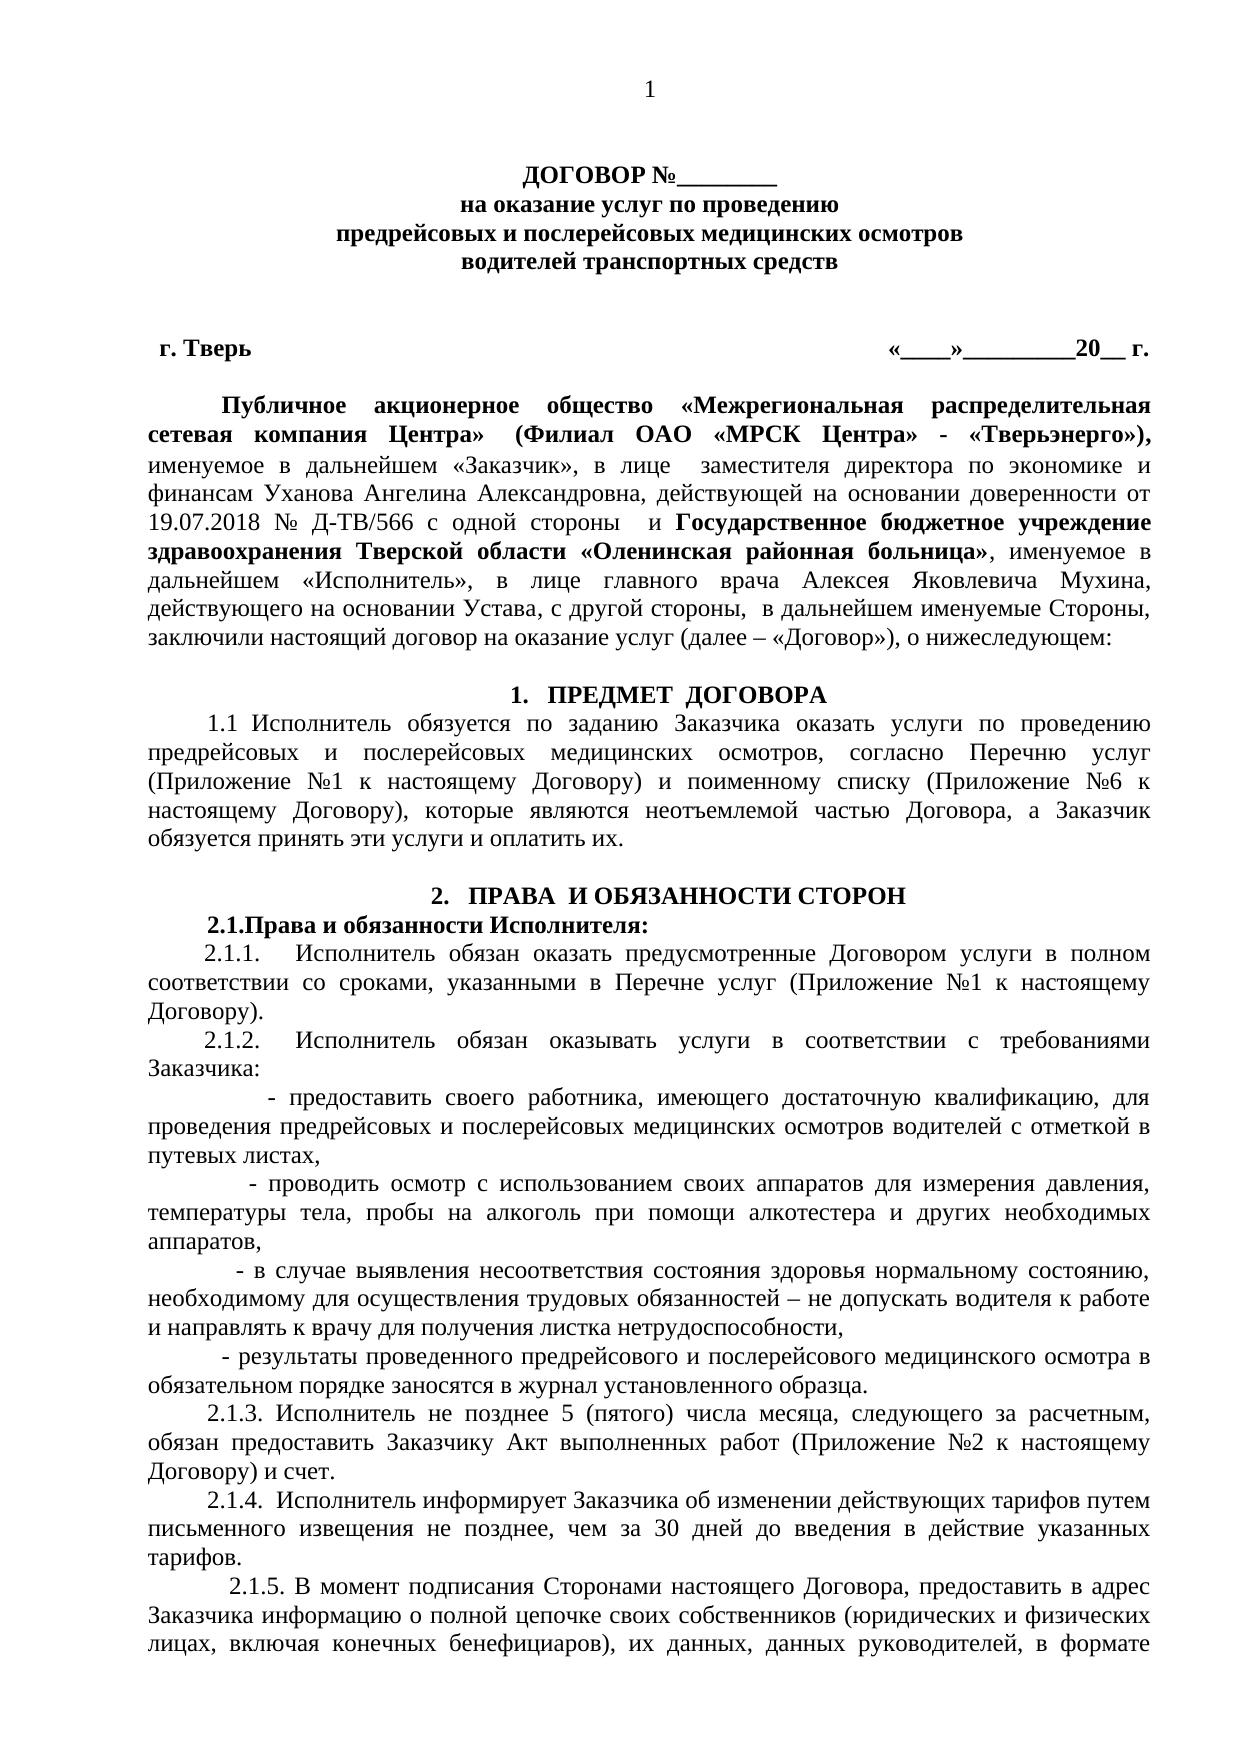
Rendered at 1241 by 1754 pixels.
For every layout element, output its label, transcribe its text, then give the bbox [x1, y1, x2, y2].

table_header «____»_________20__ г. [665, 333, 1160, 361]
list - результаты проведенного предрейсового и послерейсового медицинского осмотра в обязательном порядке заносятся в журнал установленного образца. [148, 1341, 1152, 1398]
text ДОГОВОР №________ [148, 160, 1152, 189]
text - предоставить своего работника, имеющего достаточную квалификацию, для проведения предрейсовых и послерейсовых медицинских осмотров водителей с отметкой в путевых листах, [148, 1082, 1152, 1168]
list - в случае выявления несоответствия состояния здоровья нормальному состоянию, необходимому для осуществления трудовых обязанностей – не допускать водителя к работе и направлять к врачу для получения листка нетрудоспособности, [148, 1255, 1152, 1341]
text 2.1.Права и обязанности Исполнителя: [148, 910, 1152, 938]
list ПРАВА И ОБЯЗАННОСТИ СТОРОН [185, 881, 1152, 910]
table_header г. Тверь [148, 333, 664, 361]
list Исполнитель обязан оказывать услуги в соответствии с требованиями Заказчика: [148, 1025, 1152, 1082]
list Исполнитель обязуется по заданию Заказчика оказать услуги по проведению предрейсовых и послерейсовых медицинских осмотров, согласно Перечню услуг (Приложение №1 к настоящему Договору) и поименному списку (Приложение №6 к настоящему Договору), которые являются неотъемлемой частью Договора, а Заказчик обязуется принять эти услуги и оплатить их. [148, 708, 1152, 852]
text на оказание услуг по проведению предрейсовых и послерейсовых медицинских осмотров водителей транспортных средств [148, 189, 1152, 275]
list - проводить осмотр с использованием своих аппаратов для измерения давления, температуры тела, пробы на алкоголь при помощи алкотестера и других необходимых аппаратов, [148, 1168, 1152, 1255]
list Исполнитель обязан оказать предусмотренные Договором услуги в полном соответствии со сроками, указанными в Перечне услуг (Приложение №1 к настоящему Договору). [148, 938, 1152, 1025]
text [148, 1571, 1152, 1657]
list 2.1.3. Исполнитель не позднее 5 (пятого) числа месяца, следующего за расчетным, обязан предоставить Заказчику Акт выполненных работ (Приложение №2 к настоящему Договору) и счет. [148, 1398, 1152, 1485]
text Публичное акционерное общество «Межрегиональная распределительная сетевая компания Центра» (Филиал ОАО «МРСК Центра» - «Тверьэнерго»), именуемое в дальнейшем «Заказчик», в лице заместителя директора по экономике и финансам Уханова Ангелина Александровна, действующей на основании доверенности от 19.07.2018 № Д-ТВ/566 с одной стороны и Государственное бюджетное учреждение здравоохранения Тверской области «Оленинская районная больница», именуемое в дальнейшем «Исполнитель», в лице главного врача Алексея Яковлевича Мухина, действующего на основании Устава, с другой стороны, в дальнейшем именуемые Стороны, заключили настоящий договор на оказание услуг (далее – «Договор»), о нижеследующем: [148, 390, 1152, 651]
list ПРЕДМЕТ ДОГОВОРА [185, 680, 1152, 708]
list 2.1.4. Исполнитель информирует Заказчика об изменении действующих тарифов путем письменного извещения не позднее, чем за 30 дней до введения в действие указанных тарифов. [148, 1485, 1152, 1571]
